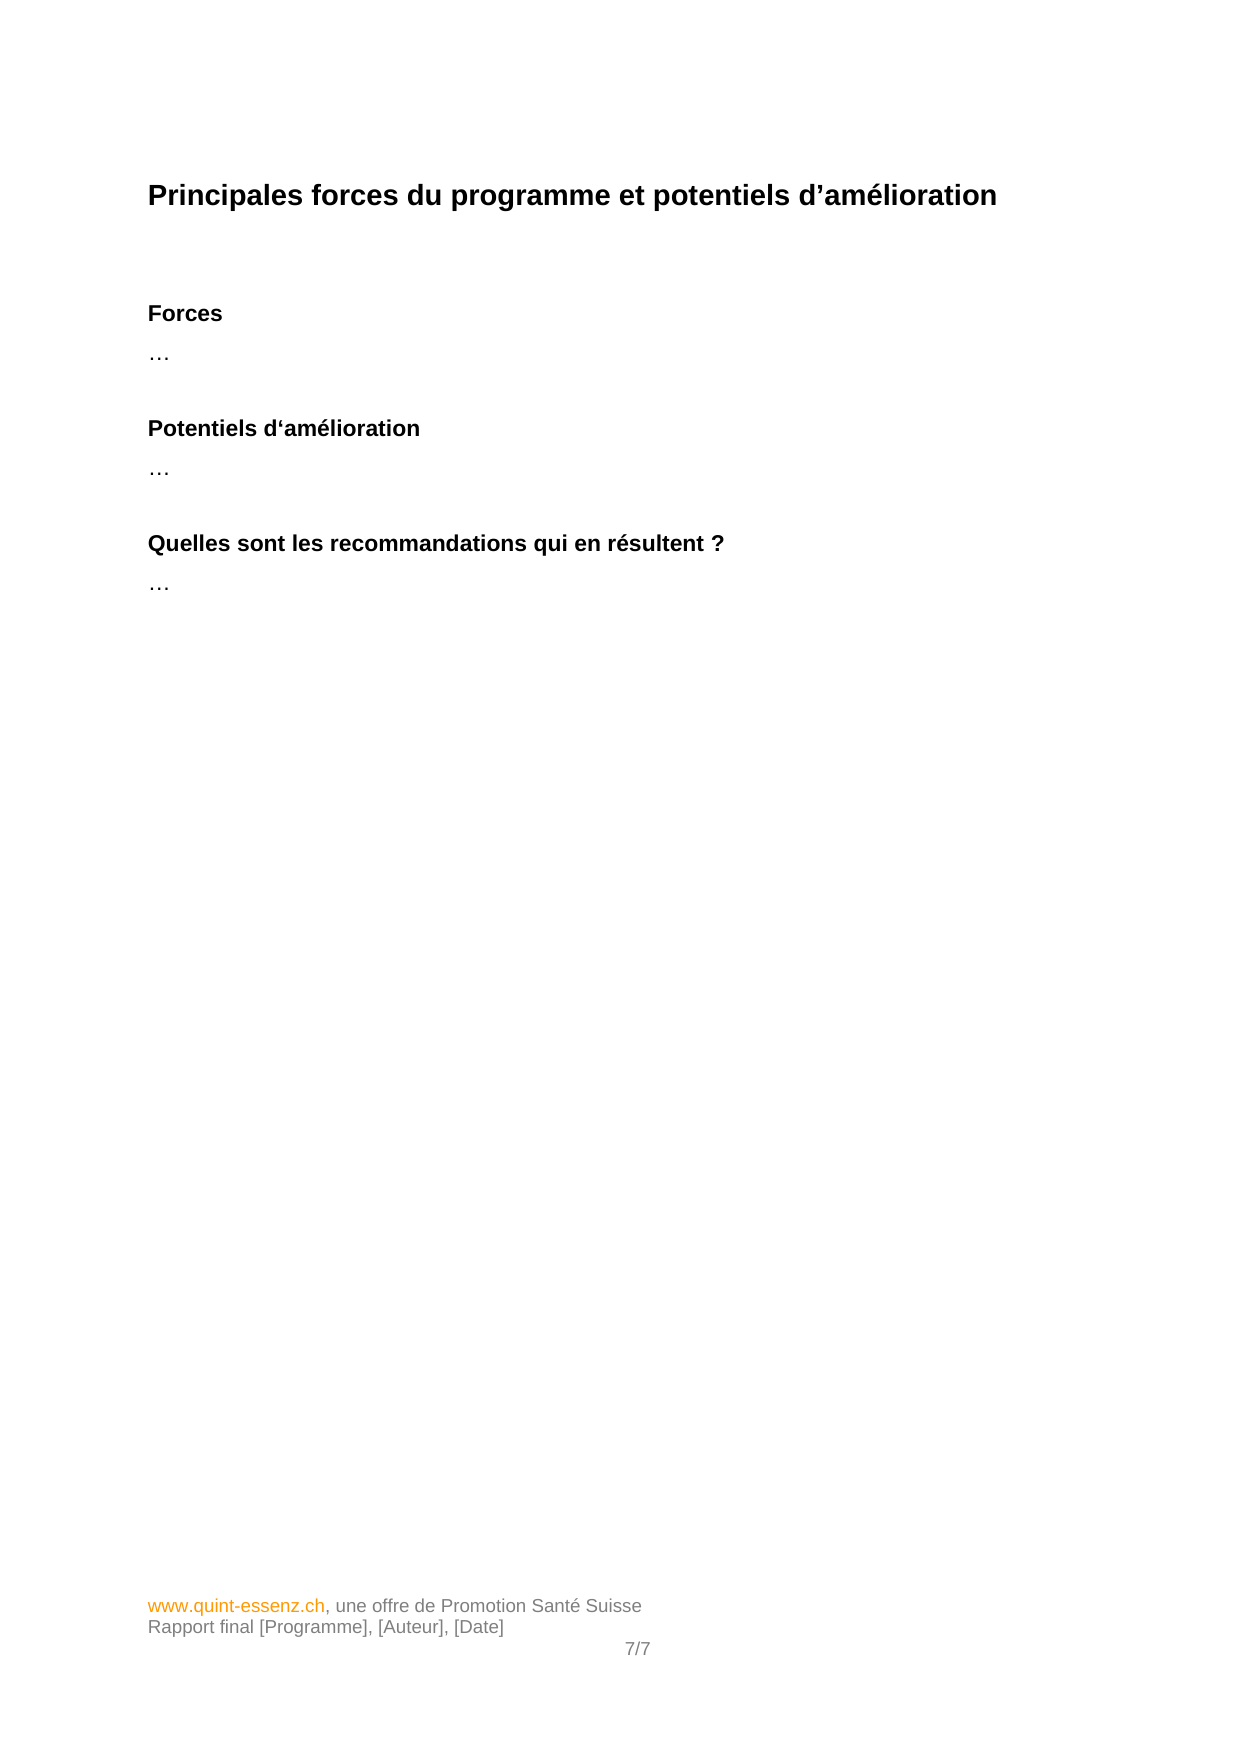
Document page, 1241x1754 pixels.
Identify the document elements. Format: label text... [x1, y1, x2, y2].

text … [148, 569, 1122, 596]
text … [148, 339, 1122, 365]
subtitle Forces [148, 300, 1122, 326]
subtitle Principales forces du programme et potentiels d’amélioration [148, 177, 1122, 211]
subtitle Potentiels d‘amélioration [148, 415, 1122, 441]
text … [148, 454, 1122, 480]
subtitle Quelles sont les recommandations qui en résultent ? [148, 530, 1122, 557]
